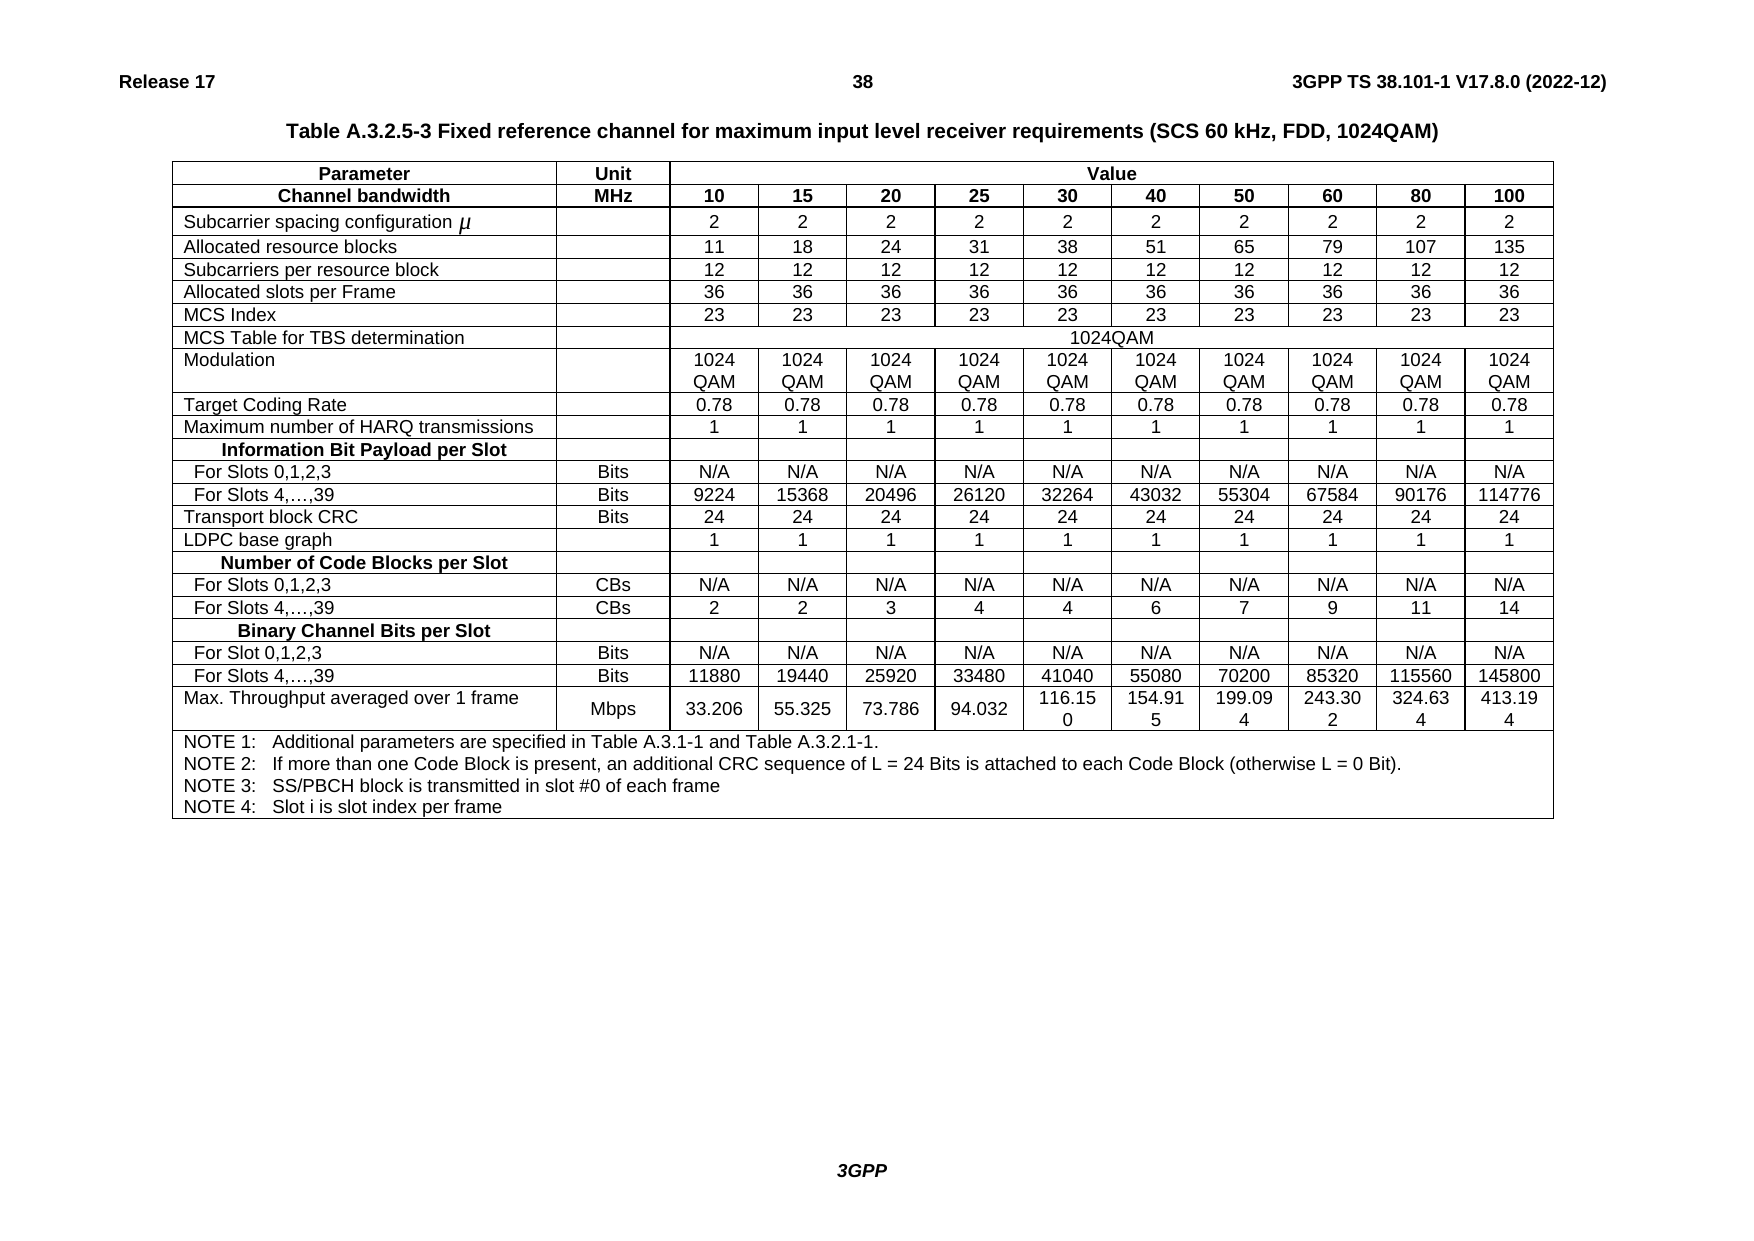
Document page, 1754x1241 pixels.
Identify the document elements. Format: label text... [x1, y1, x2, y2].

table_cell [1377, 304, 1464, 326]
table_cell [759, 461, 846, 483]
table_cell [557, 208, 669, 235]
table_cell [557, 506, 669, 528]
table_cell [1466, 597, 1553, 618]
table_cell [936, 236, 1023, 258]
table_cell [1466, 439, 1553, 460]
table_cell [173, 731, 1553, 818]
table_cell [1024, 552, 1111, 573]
text Table A.3.2.5-3 Fixed reference channel for maximum input level receiver requirements (SCS 60 kHz, FDD, 1024QAM) [118, 118, 1607, 142]
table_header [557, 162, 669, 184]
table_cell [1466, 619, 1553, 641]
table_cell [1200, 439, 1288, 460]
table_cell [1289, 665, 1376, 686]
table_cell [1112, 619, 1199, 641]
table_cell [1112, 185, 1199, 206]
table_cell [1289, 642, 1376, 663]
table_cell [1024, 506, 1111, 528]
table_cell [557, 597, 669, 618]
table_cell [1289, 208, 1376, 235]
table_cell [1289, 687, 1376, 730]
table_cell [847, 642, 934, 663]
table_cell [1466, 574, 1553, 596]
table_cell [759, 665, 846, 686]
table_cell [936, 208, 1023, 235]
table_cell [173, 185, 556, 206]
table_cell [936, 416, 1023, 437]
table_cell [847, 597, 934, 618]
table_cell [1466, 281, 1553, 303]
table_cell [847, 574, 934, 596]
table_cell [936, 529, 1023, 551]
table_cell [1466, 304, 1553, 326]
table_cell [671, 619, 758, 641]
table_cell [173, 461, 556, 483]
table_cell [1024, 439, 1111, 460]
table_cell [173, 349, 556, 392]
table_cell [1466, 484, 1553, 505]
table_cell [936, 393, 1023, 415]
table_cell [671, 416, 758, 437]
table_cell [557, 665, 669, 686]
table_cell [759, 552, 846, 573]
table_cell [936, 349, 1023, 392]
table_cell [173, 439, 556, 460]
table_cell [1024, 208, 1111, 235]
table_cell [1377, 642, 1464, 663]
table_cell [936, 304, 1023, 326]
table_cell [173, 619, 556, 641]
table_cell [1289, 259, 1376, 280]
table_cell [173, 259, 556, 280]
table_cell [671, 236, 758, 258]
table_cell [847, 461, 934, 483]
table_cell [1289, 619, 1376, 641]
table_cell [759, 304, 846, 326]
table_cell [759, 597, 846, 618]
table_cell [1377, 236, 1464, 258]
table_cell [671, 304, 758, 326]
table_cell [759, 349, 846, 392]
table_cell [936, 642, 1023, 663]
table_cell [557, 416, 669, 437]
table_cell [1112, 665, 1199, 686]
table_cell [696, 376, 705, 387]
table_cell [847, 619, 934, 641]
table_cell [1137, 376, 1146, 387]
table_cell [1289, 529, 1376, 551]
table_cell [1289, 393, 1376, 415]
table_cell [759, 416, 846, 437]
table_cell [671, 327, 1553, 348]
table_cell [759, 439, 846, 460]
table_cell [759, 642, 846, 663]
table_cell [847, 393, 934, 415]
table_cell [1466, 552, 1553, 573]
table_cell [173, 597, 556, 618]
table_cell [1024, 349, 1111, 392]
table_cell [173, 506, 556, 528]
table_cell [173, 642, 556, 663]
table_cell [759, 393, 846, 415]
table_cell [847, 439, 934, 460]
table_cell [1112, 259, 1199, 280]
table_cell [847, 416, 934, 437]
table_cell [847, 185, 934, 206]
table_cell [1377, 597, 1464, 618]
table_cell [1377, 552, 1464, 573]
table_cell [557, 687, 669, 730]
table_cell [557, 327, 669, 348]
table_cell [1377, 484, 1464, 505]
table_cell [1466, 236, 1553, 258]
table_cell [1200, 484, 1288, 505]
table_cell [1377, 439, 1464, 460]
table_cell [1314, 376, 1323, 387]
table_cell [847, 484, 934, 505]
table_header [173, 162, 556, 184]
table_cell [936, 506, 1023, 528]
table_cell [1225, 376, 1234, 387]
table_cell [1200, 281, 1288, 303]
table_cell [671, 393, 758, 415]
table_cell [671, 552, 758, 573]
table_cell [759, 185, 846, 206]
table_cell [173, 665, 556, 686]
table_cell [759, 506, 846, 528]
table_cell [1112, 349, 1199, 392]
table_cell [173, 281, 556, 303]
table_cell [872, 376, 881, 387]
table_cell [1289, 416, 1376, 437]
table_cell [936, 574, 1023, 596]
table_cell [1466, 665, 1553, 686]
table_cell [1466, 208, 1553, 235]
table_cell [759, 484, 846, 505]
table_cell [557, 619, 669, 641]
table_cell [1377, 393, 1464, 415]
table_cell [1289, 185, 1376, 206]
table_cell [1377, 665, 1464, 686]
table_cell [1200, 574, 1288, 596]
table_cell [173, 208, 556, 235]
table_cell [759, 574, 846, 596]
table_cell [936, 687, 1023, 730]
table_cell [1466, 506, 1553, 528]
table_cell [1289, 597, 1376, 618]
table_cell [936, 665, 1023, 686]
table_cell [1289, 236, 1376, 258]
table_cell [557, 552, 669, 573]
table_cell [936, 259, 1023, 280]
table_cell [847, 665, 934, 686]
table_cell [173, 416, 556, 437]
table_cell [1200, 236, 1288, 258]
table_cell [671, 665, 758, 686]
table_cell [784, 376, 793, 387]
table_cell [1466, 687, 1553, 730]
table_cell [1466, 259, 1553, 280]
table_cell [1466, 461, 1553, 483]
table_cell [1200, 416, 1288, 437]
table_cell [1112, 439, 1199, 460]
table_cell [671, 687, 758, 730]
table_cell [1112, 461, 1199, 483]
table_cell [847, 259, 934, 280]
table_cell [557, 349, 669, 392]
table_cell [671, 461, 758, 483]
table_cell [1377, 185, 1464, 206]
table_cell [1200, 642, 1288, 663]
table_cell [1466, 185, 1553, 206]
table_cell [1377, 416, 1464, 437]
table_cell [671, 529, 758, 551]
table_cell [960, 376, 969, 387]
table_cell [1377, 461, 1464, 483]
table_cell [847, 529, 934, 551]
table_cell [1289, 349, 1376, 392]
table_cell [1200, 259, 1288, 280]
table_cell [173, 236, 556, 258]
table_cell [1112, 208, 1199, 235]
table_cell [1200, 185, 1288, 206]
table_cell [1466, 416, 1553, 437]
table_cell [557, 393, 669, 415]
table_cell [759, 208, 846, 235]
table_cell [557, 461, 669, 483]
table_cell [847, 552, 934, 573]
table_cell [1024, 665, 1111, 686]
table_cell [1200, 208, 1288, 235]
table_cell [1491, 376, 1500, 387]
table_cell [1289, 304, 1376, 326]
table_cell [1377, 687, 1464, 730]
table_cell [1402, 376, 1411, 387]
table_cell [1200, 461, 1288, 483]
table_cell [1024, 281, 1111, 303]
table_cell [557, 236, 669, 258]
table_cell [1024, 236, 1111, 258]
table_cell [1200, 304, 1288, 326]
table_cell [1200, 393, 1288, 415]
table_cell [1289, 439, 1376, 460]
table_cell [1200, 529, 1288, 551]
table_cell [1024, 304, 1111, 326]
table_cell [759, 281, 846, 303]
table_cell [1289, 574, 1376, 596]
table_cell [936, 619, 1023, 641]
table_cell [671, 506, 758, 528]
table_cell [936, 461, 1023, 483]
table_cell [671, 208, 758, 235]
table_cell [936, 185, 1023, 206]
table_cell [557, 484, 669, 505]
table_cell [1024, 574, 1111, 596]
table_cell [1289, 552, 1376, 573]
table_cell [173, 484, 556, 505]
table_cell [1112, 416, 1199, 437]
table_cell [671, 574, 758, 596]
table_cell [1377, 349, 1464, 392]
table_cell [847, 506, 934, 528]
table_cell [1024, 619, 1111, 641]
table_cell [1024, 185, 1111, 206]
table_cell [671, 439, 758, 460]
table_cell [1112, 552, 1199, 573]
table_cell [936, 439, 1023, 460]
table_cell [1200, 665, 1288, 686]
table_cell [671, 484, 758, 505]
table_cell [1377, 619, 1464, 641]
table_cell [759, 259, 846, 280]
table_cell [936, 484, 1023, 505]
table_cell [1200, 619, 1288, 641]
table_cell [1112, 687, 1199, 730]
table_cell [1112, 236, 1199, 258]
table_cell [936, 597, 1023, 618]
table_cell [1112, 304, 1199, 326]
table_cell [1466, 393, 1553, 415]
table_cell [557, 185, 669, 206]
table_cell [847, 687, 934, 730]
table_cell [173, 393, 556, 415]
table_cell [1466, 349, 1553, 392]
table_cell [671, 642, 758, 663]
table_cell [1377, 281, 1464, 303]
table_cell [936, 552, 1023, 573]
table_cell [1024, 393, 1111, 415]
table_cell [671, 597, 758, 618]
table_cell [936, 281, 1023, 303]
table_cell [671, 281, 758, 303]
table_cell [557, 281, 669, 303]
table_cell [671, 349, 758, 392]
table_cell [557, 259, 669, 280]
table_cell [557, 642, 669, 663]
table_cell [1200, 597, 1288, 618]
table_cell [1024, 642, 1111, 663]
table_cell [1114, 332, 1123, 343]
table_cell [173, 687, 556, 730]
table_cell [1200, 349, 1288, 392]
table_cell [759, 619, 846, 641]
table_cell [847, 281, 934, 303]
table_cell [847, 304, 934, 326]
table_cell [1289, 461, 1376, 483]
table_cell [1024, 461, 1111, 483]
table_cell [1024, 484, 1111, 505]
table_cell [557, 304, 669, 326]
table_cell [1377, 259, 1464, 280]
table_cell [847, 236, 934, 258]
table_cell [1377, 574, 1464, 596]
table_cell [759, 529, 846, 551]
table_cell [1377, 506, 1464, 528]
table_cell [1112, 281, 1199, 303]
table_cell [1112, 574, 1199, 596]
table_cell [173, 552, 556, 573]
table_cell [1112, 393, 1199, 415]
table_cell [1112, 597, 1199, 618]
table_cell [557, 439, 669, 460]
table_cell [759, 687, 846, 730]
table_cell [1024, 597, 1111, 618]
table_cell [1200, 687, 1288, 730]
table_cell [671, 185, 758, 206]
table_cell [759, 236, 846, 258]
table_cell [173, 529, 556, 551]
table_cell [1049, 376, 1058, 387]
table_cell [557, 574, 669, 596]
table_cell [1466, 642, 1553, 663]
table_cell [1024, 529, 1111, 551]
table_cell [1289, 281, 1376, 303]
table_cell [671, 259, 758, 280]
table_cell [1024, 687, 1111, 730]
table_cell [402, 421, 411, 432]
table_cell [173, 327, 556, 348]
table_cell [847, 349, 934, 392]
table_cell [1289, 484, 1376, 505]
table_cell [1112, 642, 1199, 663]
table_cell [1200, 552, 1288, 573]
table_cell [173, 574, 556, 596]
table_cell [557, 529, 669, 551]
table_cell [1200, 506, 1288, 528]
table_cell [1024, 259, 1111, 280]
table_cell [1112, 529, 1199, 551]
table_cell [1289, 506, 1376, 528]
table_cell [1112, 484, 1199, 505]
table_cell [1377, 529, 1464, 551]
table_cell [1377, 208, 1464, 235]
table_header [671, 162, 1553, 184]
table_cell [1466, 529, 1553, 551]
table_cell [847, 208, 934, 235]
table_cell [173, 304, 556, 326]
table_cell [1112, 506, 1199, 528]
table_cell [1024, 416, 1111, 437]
